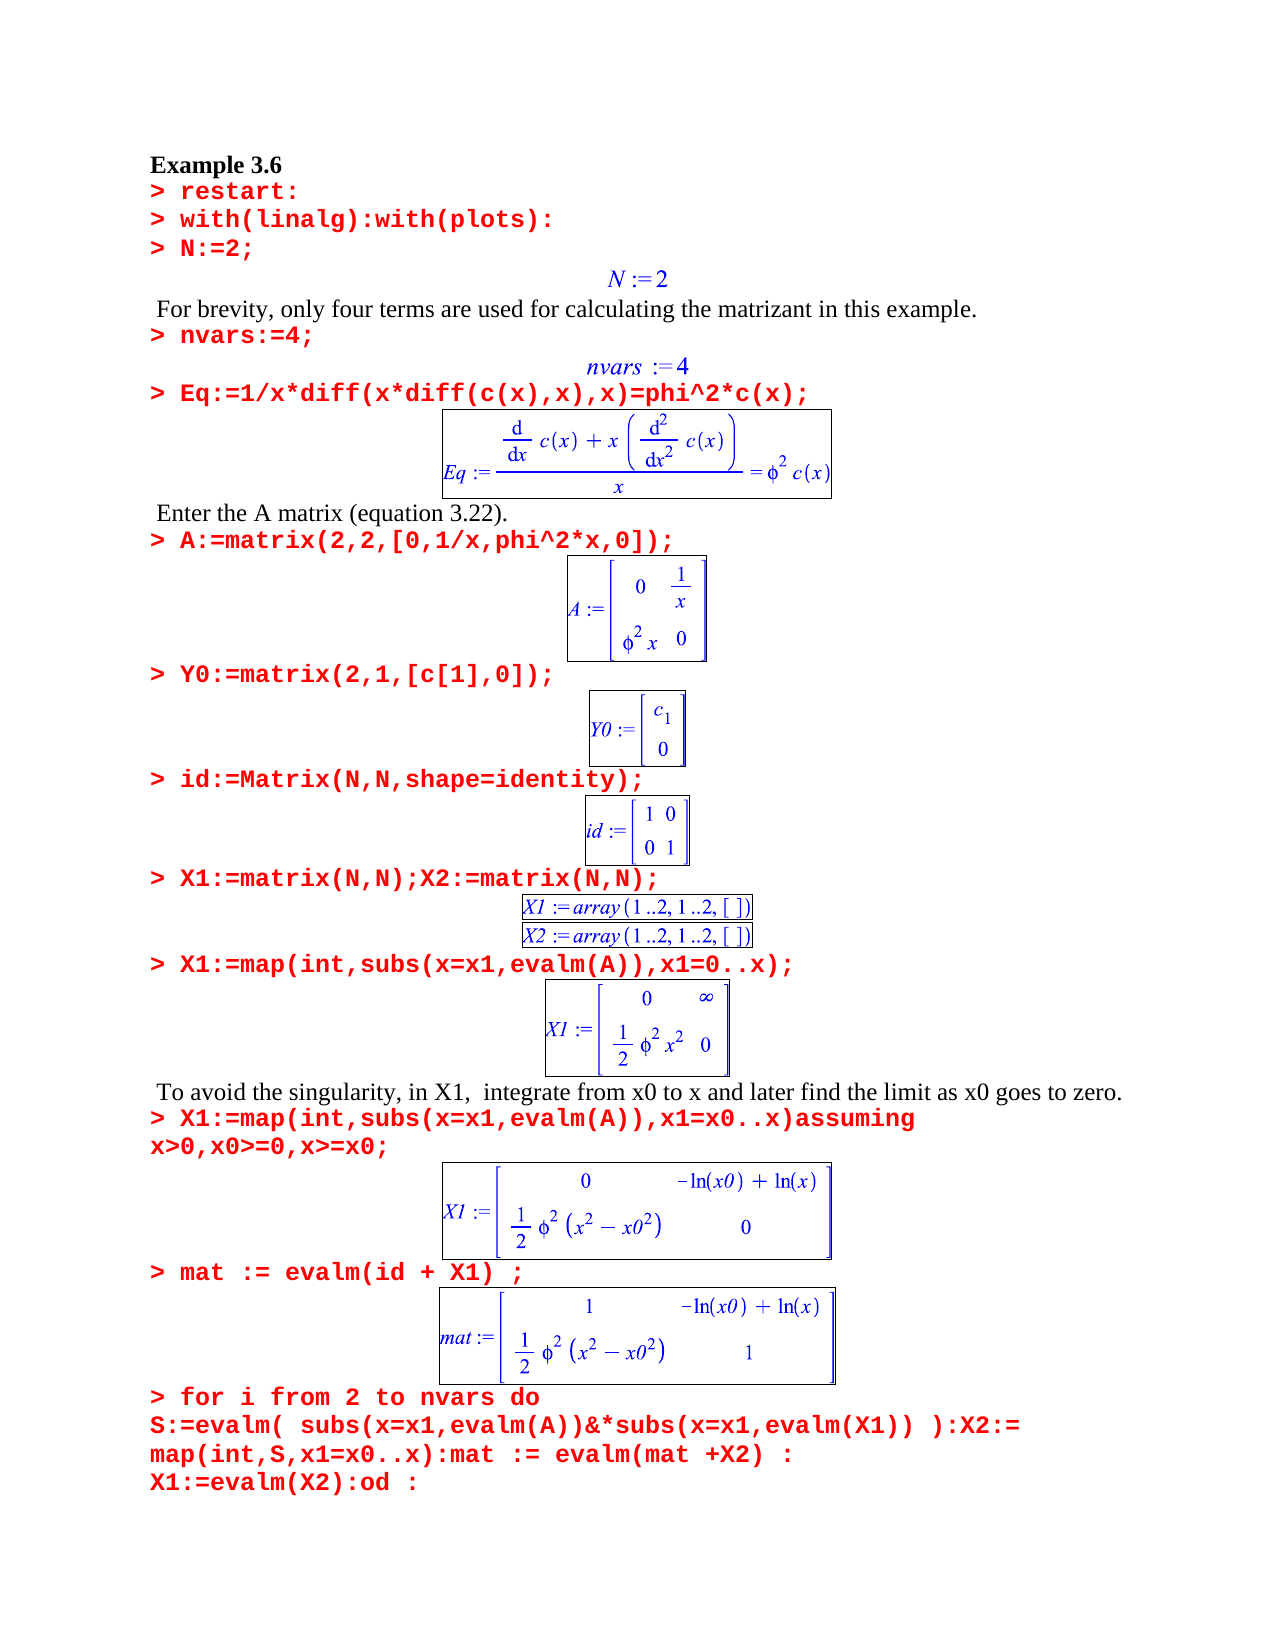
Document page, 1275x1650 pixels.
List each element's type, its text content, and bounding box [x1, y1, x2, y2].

text > mat := evalm(id + X1) ; [150, 1259, 1125, 1288]
text > X1:=map(int,subs(x=x1,evalm(A)),x1=x0..x)assuming x>0,x0>=0,x>=x0; [150, 1106, 1125, 1162]
text To avoid the singularity, in X1, integrate from x0 to x and later find the limit as x0 goes to zero. [150, 1077, 1125, 1106]
text > nvars:=4; [150, 323, 1125, 351]
text X1:=evalm(X2):od : [150, 1469, 1125, 1498]
text > id:=Matrix(N,N,shape=identity); [150, 767, 1125, 795]
text > X1:=matrix(N,N);X2:=matrix(N,N); [150, 866, 1125, 894]
text > X1:=map(int,subs(x=x1,evalm(A)),x1=0..x); [150, 952, 1125, 980]
text > N:=2; [150, 235, 1125, 264]
text > Eq:=1/x*diff(x*diff(c(x),x),x)=phi^2*c(x); [150, 381, 1125, 409]
text For brevity, only four terms are used for calculating the matrizant in this example. [150, 294, 1125, 323]
text S:=evalm( subs(x=x1,evalm(A))&*subs(x=x1,evalm(X1)) ):X2:= [150, 1413, 1125, 1441]
text > Y0:=matrix(2,1,[c[1],0]); [150, 662, 1125, 690]
text > restart: [150, 179, 1125, 207]
subtitle Example 3.6 [150, 150, 1125, 179]
text > with(linalg):with(plots): [150, 207, 1125, 235]
text > for i from 2 to nvars do [150, 1384, 1125, 1413]
text Enter the A matrix (equation 3.22). [150, 498, 1125, 527]
text map(int,S,x1=x0..x):mat := evalm(mat +X2) : [150, 1441, 1125, 1469]
text > A:=matrix(2,2,[0,1/x,phi^2*x,0]); [150, 527, 1125, 556]
